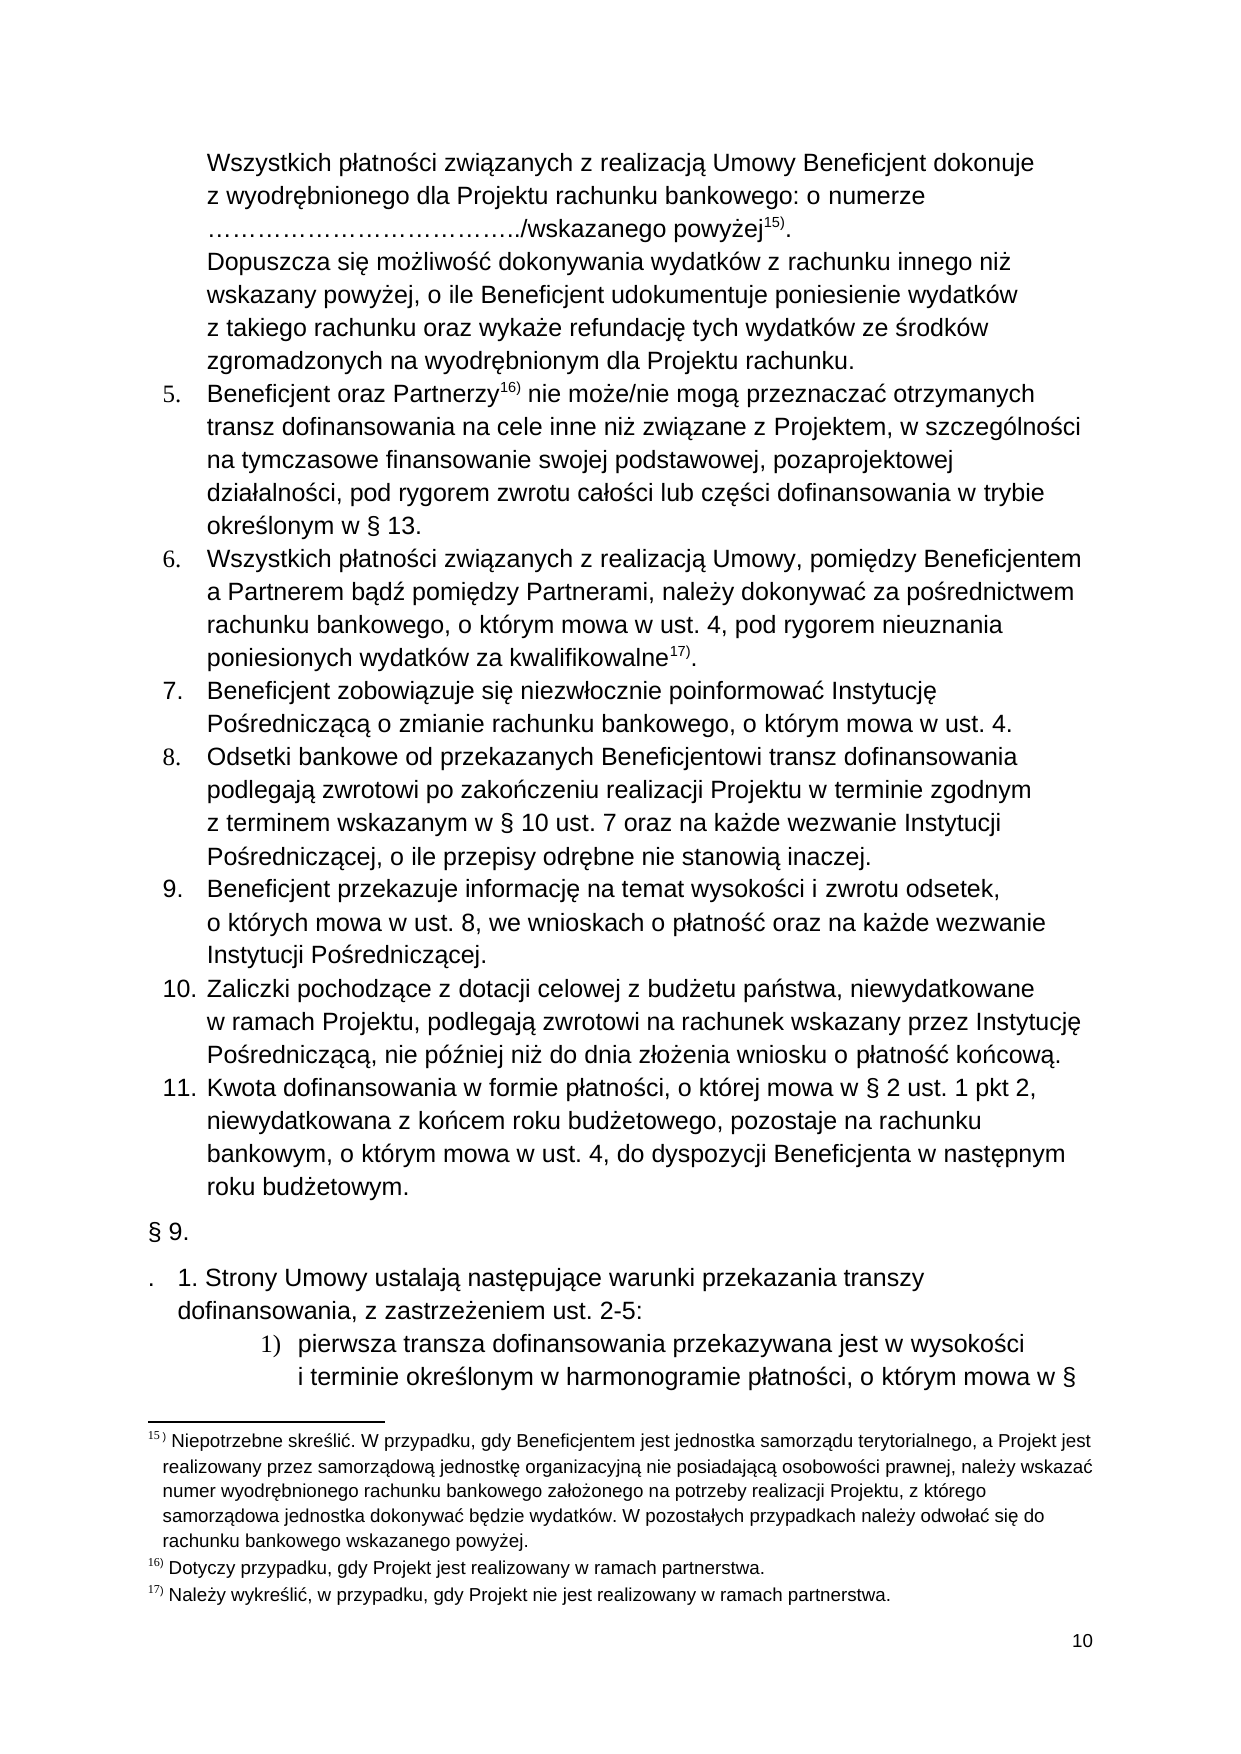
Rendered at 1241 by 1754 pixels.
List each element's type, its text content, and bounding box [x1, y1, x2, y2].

list Wszystkich płatności związanych z realizacją Umowy, pomiędzy Beneficjentem a Partnerem bądź pomiędzy Partnerami, należy dokonywać za pośrednictwem rachunku bankowego, o którym mowa w ust. 4, pod rygorem nieuznania poniesionych wydatków za kwalifikowalne). [162, 544, 1093, 672]
list Dopuszcza się możliwość dokonywania wydatków z rachunku innego niż wskazany powyżej, o ile Beneficjent udokumentuje poniesienie wydatków z takiego rachunku oraz wykaże refundację tych wydatków ze środków zgromadzonych na wyodrębnionym dla Projektu rachunku. [207, 247, 1093, 374]
list Beneficjent oraz Partnerzy) nie może/nie mogą przeznaczać otrzymanych transz dofinansowania na cele inne niż związane z Projektem, w szczególności na tymczasowe finansowanie swojej podstawowej, pozaprojektowej działalności, pod rygorem zwrotu całości lub części dofinansowania w trybie określonym w § 13. [162, 379, 1093, 540]
list 1. Strony Umowy ustalają następujące warunki przekazania transzy dofinansowania, z zastrzeżeniem ust. 2-5: [148, 1263, 1093, 1324]
list Kwota dofinansowania w formie płatności, o której mowa w § 2 ust. 1 pkt 2, niewydatkowana z końcem roku budżetowego, pozostaje na rachunku bankowym, o którym mowa w ust. 4, do dyspozycji Beneficjenta w następnym roku budżetowym. [162, 1073, 1093, 1200]
subtitle § 9. [148, 1217, 1093, 1246]
list Wszystkich płatności związanych z realizacją Umowy Beneficjent dokonuje z wyodrębnionego dla Projektu rachunku bankowego: o numerze ………………………………../wskazanego powyżej). [207, 148, 1093, 242]
list Beneficjent przekazuje informację na temat wysokości i zwrotu odsetek, o których mowa w ust. 8, we wnioskach o płatność oraz na każde wezwanie Instytucji Pośredniczącej. [162, 874, 1093, 969]
list Beneficjent zobowiązuje się niezwłocznie poinformować Instytucję Pośredniczącą o zmianie rachunku bankowego, o którym mowa w ust. 4. [162, 676, 1093, 738]
list Zaliczki pochodzące z dotacji celowej z budżetu państwa, niewydatkowane w ramach Projektu, podlegają zwrotowi na rachunek wskazany przez Instytucję Pośredniczącą, nie później niż do dnia złożenia wniosku o płatność końcową. [162, 973, 1093, 1068]
list Odsetki bankowe od przekazanych Beneficjentowi transz dofinansowania podlegają zwrotowi po zakończeniu realizacji Projektu w terminie zgodnym z terminem wskazanym w § 10 ust. 7 oraz na każde wezwanie Instytucji Pośredniczącej, o ile przepisy odrębne nie stanowią inaczej. [162, 742, 1093, 870]
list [260, 1329, 1093, 1391]
